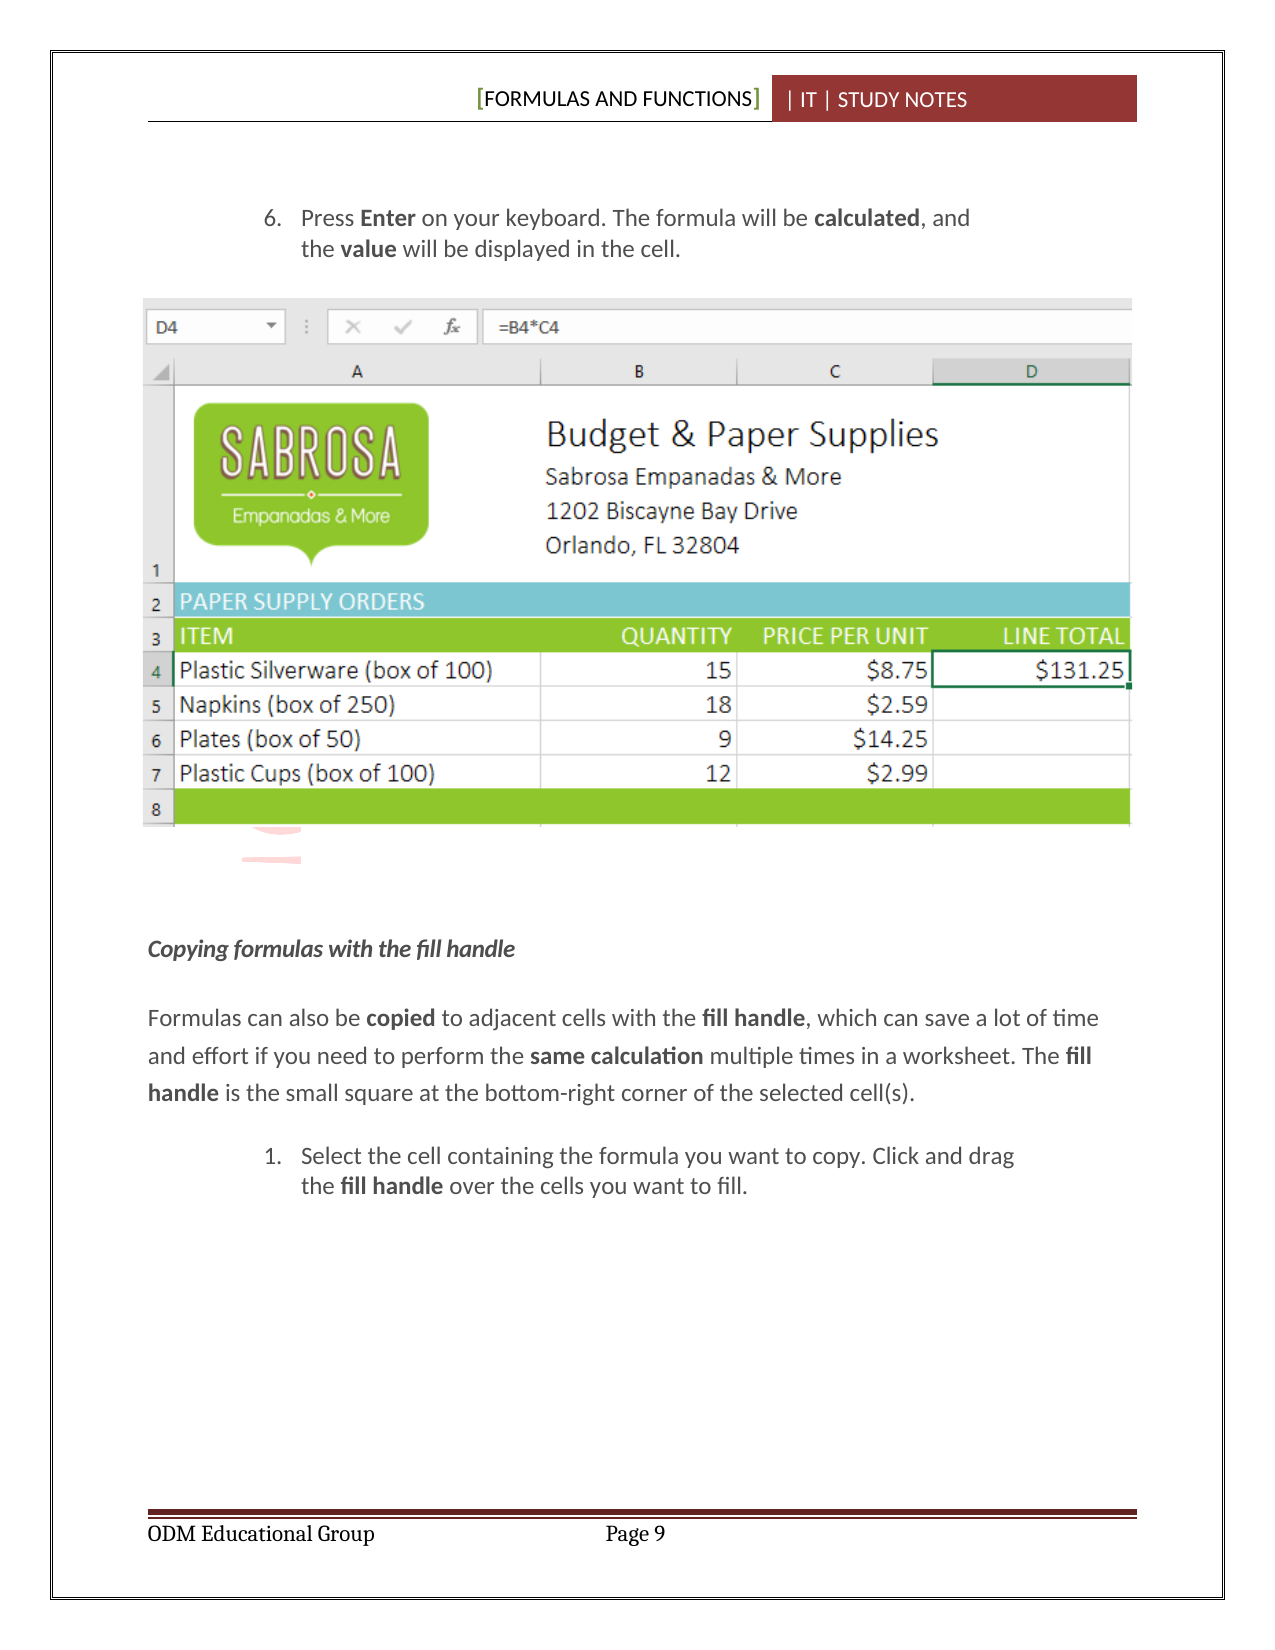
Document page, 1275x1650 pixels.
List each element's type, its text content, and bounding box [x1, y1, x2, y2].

list Press Enter on your keyboard. The formula will be calculated, and the value will be displayed in the cell. [263, 202, 1059, 263]
text Formulas can also be copied to adjacent cells with the fill handle, which can save a lot of time and effort if you need to perform the same calculation multiple times in a worksheet. The fill handle is the small square at the bottom-right corner of the selected cell(s). [148, 996, 1137, 1108]
list Select the cell containing the formula you want to copy. Click and drag the fill handle over the cells you want to fill. [263, 1140, 1059, 1201]
subtitle Copying formulas with the fill handle [148, 933, 1137, 964]
picture [142, 298, 1133, 827]
